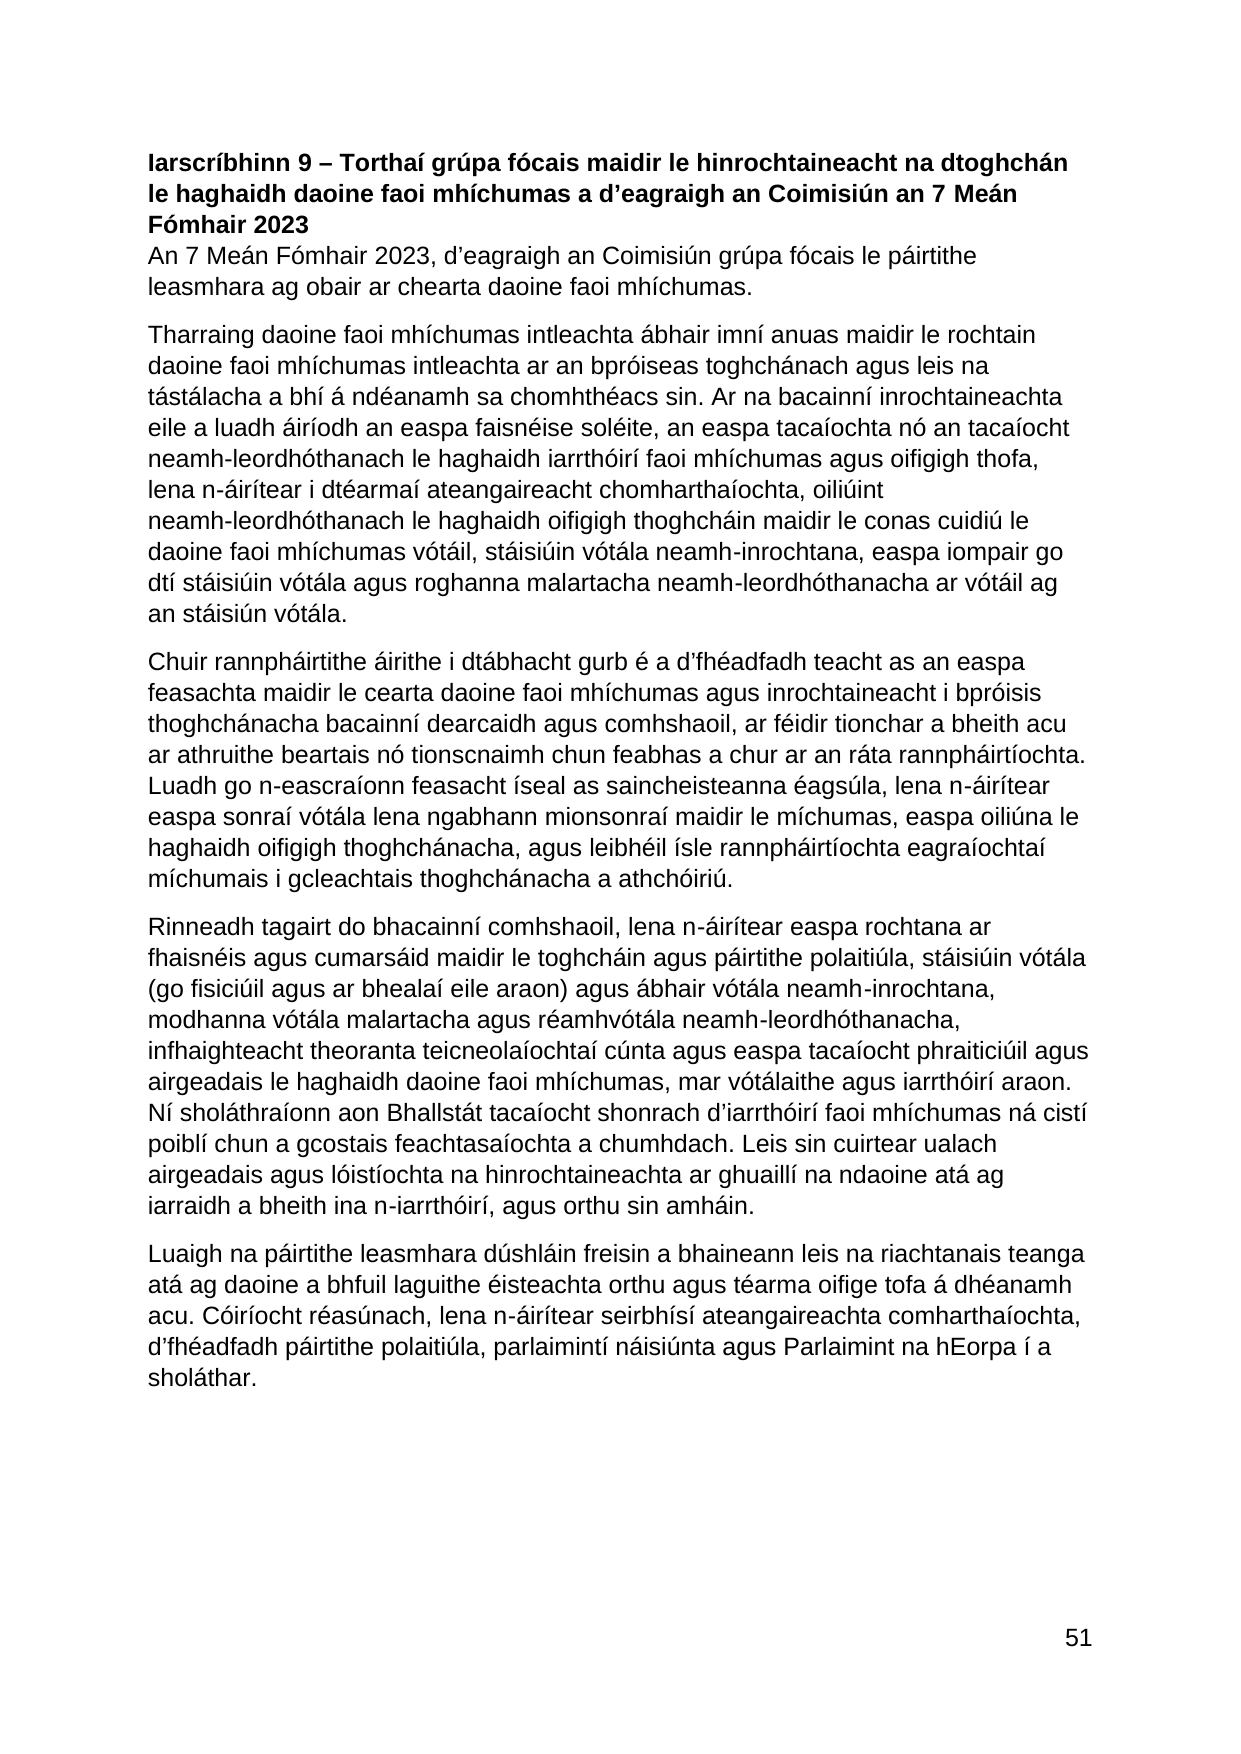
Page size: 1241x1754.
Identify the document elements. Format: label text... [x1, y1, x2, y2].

text Chuir rannpháirtithe áirithe i dtábhacht gurb é a d’fhéadfadh teacht as an easpa feasachta maidir le cearta daoine faoi mhíchumas agus inrochtaineacht i bpróisis thoghchánacha bacainní dearcaidh agus comhshaoil, ar féidir tionchar a bheith acu ar athruithe beartais nó tionscnaimh chun feabhas a chur ar an ráta rannpháirtíochta. Luadh go n‑eascraíonn feasacht íseal as saincheisteanna éagsúla, lena n‑áirítear easpa sonraí vótála lena ngabhann mionsonraí maidir le míchumas, easpa oiliúna le haghaidh oifigigh thoghchánacha, agus leibhéil ísle rannpháirtíochta eagraíochtaí míchumais i gcleachtais thoghchánacha a athchóiriú. [148, 647, 1092, 893]
subtitle Iarscríbhinn 9 – Torthaí grúpa fócais maidir le hinrochtaineacht na dtoghchán le haghaidh daoine faoi mhíchumas a d’eagraigh an Coimisiún an 7 Meán Fómhair 2023 [148, 148, 1092, 238]
text An 7 Meán Fómhair 2023, d’eagraigh an Coimisiún grúpa fócais le páirtithe leasmhara ag obair ar chearta daoine faoi mhíchumas. [148, 241, 1092, 301]
text Rinneadh tagairt do bhacainní comhshaoil, lena n‑áirítear easpa rochtana ar fhaisnéis agus cumarsáid maidir le toghcháin agus páirtithe polaitiúla, stáisiúin vótála (go fisiciúil agus ar bhealaí eile araon) agus ábhair vótála neamh‑inrochtana, modhanna vótála malartacha agus réamhvótála neamh‑leordhóthanacha, infhaighteacht theoranta teicneolaíochtaí cúnta agus easpa tacaíocht phraiticiúil agus airgeadais le haghaidh daoine faoi mhíchumas, mar vótálaithe agus iarrthóirí araon. Ní sholáthraíonn aon Bhallstát tacaíocht shonrach d’iarrthóirí faoi mhíchumas ná cistí poiblí chun a gcostais feachtasaíochta a chumhdach. Leis sin cuirtear ualach airgeadais agus lóistíochta na hinrochtaineachta ar ghuaillí na ndaoine atá ag iarraidh a bheith ina n‑iarrthóirí, agus orthu sin amháin. [148, 912, 1092, 1220]
text Tharraing daoine faoi mhíchumas intleachta ábhair imní anuas maidir le rochtain daoine faoi mhíchumas intleachta ar an bpróiseas toghchánach agus leis na tástálacha a bhí á ndéanamh sa chomhthéacs sin. Ar na bacainní inrochtaineachta eile a luadh áiríodh an easpa faisnéise soléite, an easpa tacaíochta nó an tacaíocht neamh‑leordhóthanach le haghaidh iarrthóirí faoi mhíchumas agus oifigigh thofa, lena n‑áirítear i dtéarmaí ateangaireacht chomharthaíochta, oiliúint neamh‑leordhóthanach le haghaidh oifigigh thoghcháin maidir le conas cuidiú le daoine faoi mhíchumas vótáil, stáisiúin vótála neamh‑inrochtana, easpa iompair go dtí stáisiúin vótála agus roghanna malartacha neamh‑leordhóthanacha ar vótáil ag an stáisiún vótála. [148, 319, 1092, 628]
text Luaigh na páirtithe leasmhara dúshláin freisin a bhaineann leis na riachtanais teanga atá ag daoine a bhfuil laguithe éisteachta orthu agus téarma oifige tofa á dhéanamh acu. Cóiríocht réasúnach, lena n‑áirítear seirbhísí ateangaireachta comharthaíochta, d’fhéadfadh páirtithe polaitiúla, parlaimintí náisiúnta agus Parlaimint na hEorpa í a sholáthar. [148, 1239, 1092, 1392]
